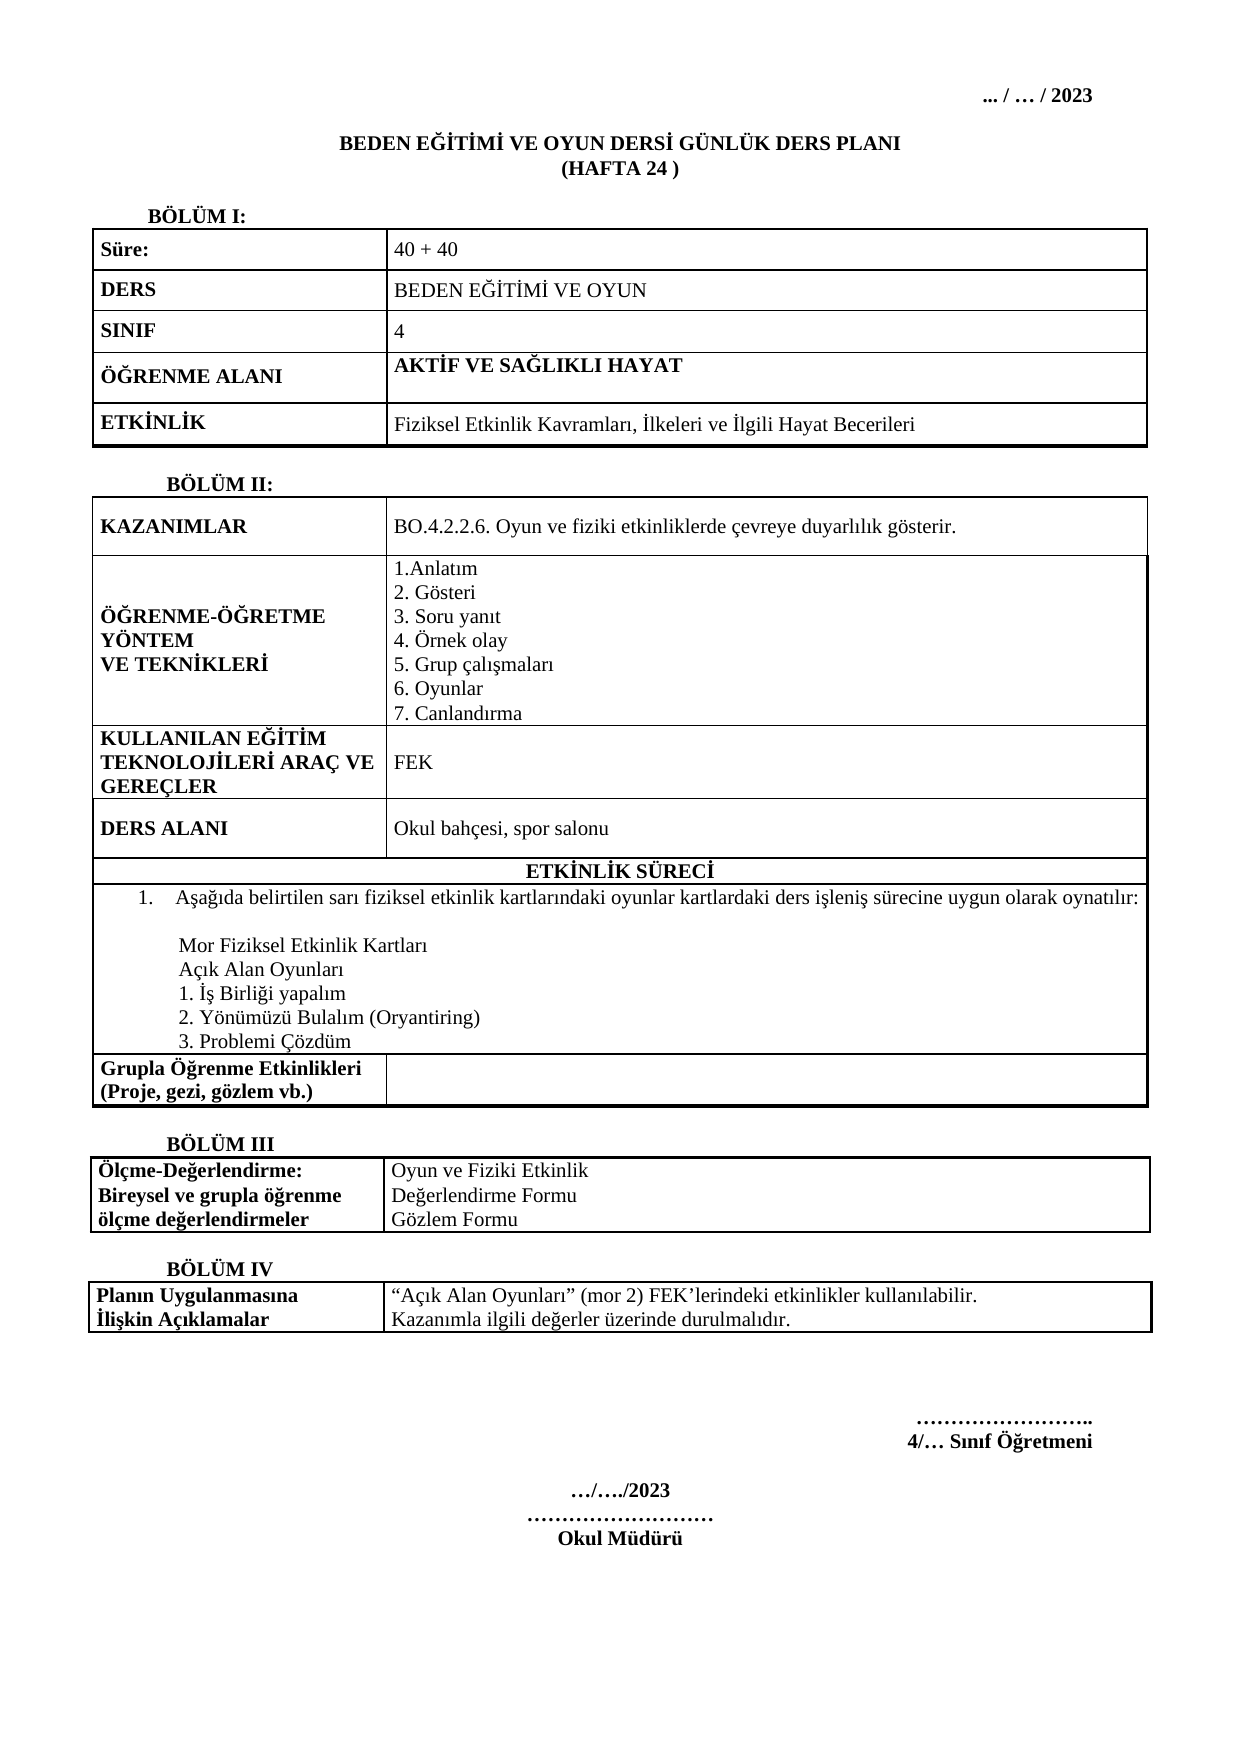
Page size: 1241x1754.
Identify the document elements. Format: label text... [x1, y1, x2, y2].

table_cell FEK [387, 726, 1146, 798]
subtitle BÖLÜM III [148, 1132, 1093, 1156]
table_cell 4 [388, 311, 1146, 352]
text …………………….. [148, 1405, 1093, 1429]
table_cell ETKİNLİK SÜRECİ [94, 859, 1146, 883]
table_header BO.4.2.2.6. Oyun ve fiziki etkinliklerde çevreye duyarlılık gösterir. [387, 498, 1147, 555]
table_header Ölçme-Değerlendirme: Bireysel ve grupla öğrenme ölçme değerlendirmeler [92, 1159, 383, 1231]
table_header Oyun ve Fiziki Etkinlik Değerlendirme Formu Gözlem Formu [385, 1159, 1149, 1231]
text …/…./2023 [148, 1477, 1093, 1502]
table_header 40 + 40 [388, 230, 1146, 269]
table_cell SINIF [94, 311, 386, 352]
table_cell BEDEN EĞİTİMİ VE OYUN [388, 271, 1146, 310]
text ……………………… [148, 1502, 1093, 1526]
table_cell ÖĞRENME ALANI [94, 353, 386, 402]
table_cell ÖĞRENME-ÖĞRETME YÖNTEM VE TEKNİKLERİ [93, 556, 386, 724]
table_cell Aşağıda belirtilen sarı fiziksel etkinlik kartlarındaki oyunlar kartlardaki ders işleniş sürecine uygun olarak oynatılır: Mor Fiziksel Etkinlik Kartları Açık Alan Oyunları 1. İş Birliği yapalım 2. Yönümüzü Bulalım (Oryantiring) 3. Problemi Çözdüm [94, 885, 1146, 1053]
table_header “Açık Alan Oyunları” (mor 2) FEK’lerindeki etkinlikler kullanılabilir. Kazanımla ilgili değerler üzerinde durulmalıdır. [385, 1283, 1150, 1331]
table_cell Fiziksel Etkinlik Kavramları, İlkeleri ve İlgili Hayat Becerileri [388, 404, 1146, 444]
table_cell DERS [94, 271, 386, 310]
text BEDEN EĞİTİMİ VE OYUN DERSİ GÜNLÜK DERS PLANI [148, 131, 1093, 155]
text BÖLÜM I: [148, 203, 1093, 228]
text ... / … / 2023 [148, 83, 1093, 107]
table_cell AKTİF VE SAĞLIKLI HAYAT [388, 353, 1146, 402]
table_header Planın Uygulanmasına İlişkin Açıklamalar [90, 1283, 383, 1331]
table_header Süre: [94, 230, 386, 269]
text Okul Müdürü [148, 1526, 1093, 1550]
table_cell ETKİNLİK [94, 404, 386, 444]
table_cell DERS ALANI [94, 799, 386, 857]
table_cell [387, 1055, 1146, 1103]
table_cell 1.Anlatım 2. Gösteri 3. Soru yanıt 4. Örnek olay 5. Grup çalışmaları 6. Oyunlar 7. Canlandırma [387, 556, 1146, 724]
table_cell Grupla Öğrenme Etkinlikleri (Proje, gezi, gözlem vb.) [94, 1055, 386, 1103]
table_cell Okul bahçesi, spor salonu [387, 799, 1146, 857]
subtitle BÖLÜM IV [148, 1257, 1093, 1281]
text BÖLÜM II: [148, 472, 1093, 496]
table_cell KULLANILAN EĞİTİM TEKNOLOJİLERİ ARAÇ VE GEREÇLER [93, 726, 386, 798]
text (HAFTA 24 ) [148, 155, 1093, 179]
text 4/… Sınıf Öğretmeni [148, 1429, 1093, 1453]
table_header KAZANIMLAR [93, 498, 386, 555]
